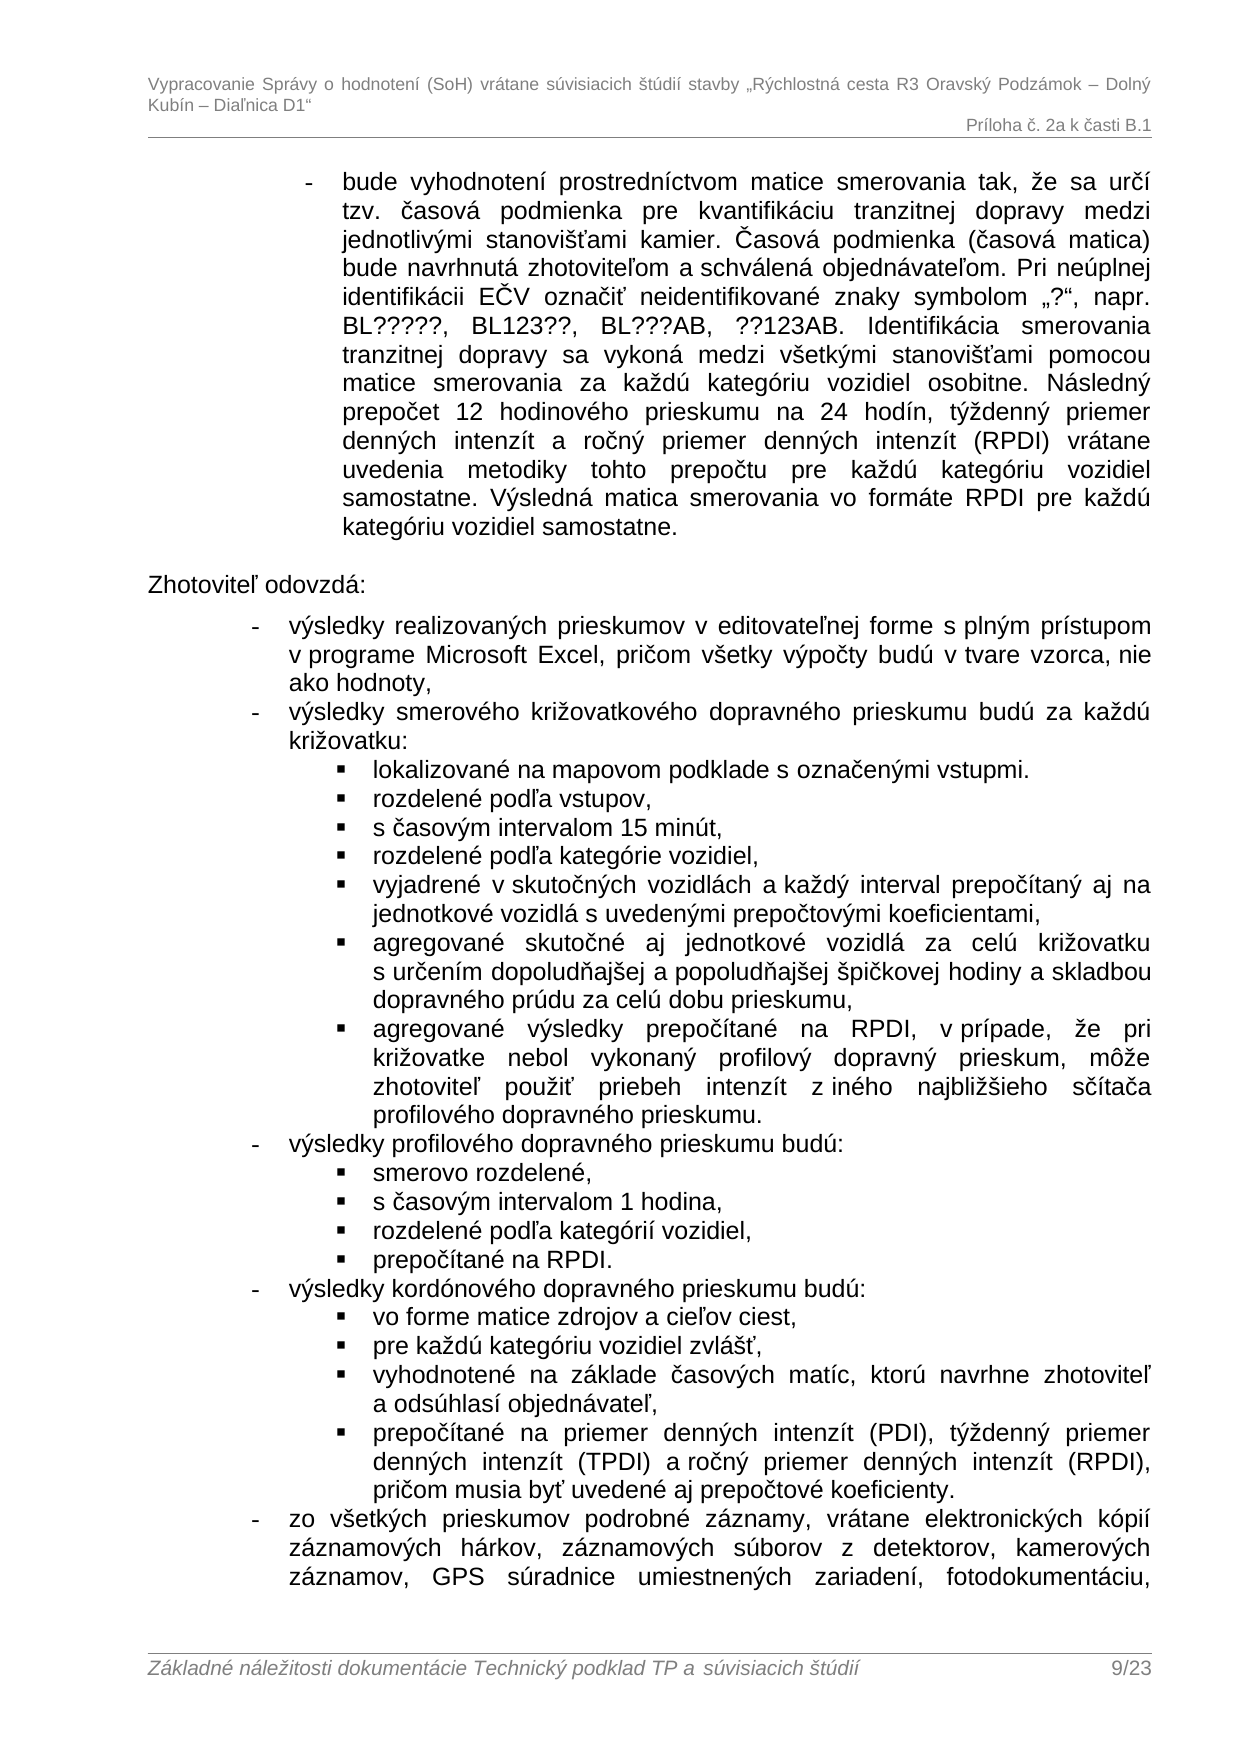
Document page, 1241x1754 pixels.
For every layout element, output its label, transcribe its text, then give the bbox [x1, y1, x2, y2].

text Zhotoviteľ odovzdá: [148, 569, 1152, 598]
list s časovým intervalom 1 hodina, [335, 1187, 1152, 1216]
list bude vyhodnotení prostredníctvom matice smerovania tak, že sa určí tzv. časová podmienka pre kvantifikáciu tranzitnej dopravy medzi jednotlivými stanovišťami kamier. Časová podmienka (časová matica) bude navrhnutá zhotoviteľom a schválená objednávateľom. Pri neúplnej identifikácii EČV označiť neidentifikované znaky symbolom „?“, napr. BL?????, BL123??, BL???AB, ??123AB. Identifikácia smerovania tranzitnej dopravy sa vykoná medzi všetkými stanovišťami pomocou matice smerovania za každú kategóriu vozidiel osobitne. Následný prepočet 12 hodinového prieskumu na 24 hodín, týždenný priemer denných intenzít a ročný priemer denných intenzít (RPDI) vrátane uvedenia metodiky tohto prepočtu pre každú kategóriu vozidiel samostatne. Výsledná matica smerovania vo formáte RPDI pre každú kategóriu vozidiel samostatne. [304, 167, 1152, 541]
list prepočítané na priemer denných intenzít (PDI), týždenný priemer denných intenzít (TPDI) a ročný priemer denných intenzít (RPDI), pričom musia byť uvedené aj prepočtové koeficienty. [335, 1418, 1152, 1504]
list s časovým intervalom 15 minút, [335, 812, 1152, 841]
list pre každú kategóriu vozidiel zvlášť, [335, 1331, 1152, 1360]
list rozdelené podľa vstupov, [335, 784, 1152, 812]
list vyjadrené v skutočných vozidlách a každý interval prepočítaný aj na jednotkové vozidlá s uvedenými prepočtovými koeficientami, [335, 870, 1152, 928]
list agregované skutočné aj jednotkové vozidlá za celú križovatku s určením dopoludňajšej a popoludňajšej špičkovej hodiny a skladbou dopravného prúdu za celú dobu prieskumu, [335, 928, 1152, 1014]
list prepočítané na RPDI. [335, 1245, 1152, 1273]
list výsledky smerového križovatkového dopravného prieskumu budú za každú križovatku: [251, 697, 1152, 755]
list výsledky profilového dopravného prieskumu budú: [251, 1129, 1152, 1158]
list výsledky kordónového dopravného prieskumu budú: [251, 1273, 1152, 1302]
list agregované výsledky prepočítané na RPDI, v prípade, že pri križovatke nebol vykonaný profilový dopravný prieskum, môže zhotoviteľ použiť priebeh intenzít z iného najbližšieho sčítača profilového dopravného prieskumu. [335, 1014, 1152, 1129]
list lokalizované na mapovom podklade s označenými vstupmi. [335, 755, 1152, 784]
list rozdelené podľa kategórie vozidiel, [335, 841, 1152, 870]
list rozdelené podľa kategórií vozidiel, [335, 1216, 1152, 1245]
list vyhodnotené na základe časových matíc, ktorú navrhne zhotoviteľ a odsúhlasí objednávateľ, [335, 1360, 1152, 1418]
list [251, 1504, 1152, 1590]
list smerovo rozdelené, [335, 1158, 1152, 1187]
list vo forme matice zdrojov a cieľov ciest, [335, 1302, 1152, 1331]
list výsledky realizovaných prieskumov v editovateľnej forme s plným prístupom v programe Microsoft Excel, pričom všetky výpočty budú v tvare vzorca, nie ako hodnoty, [251, 611, 1152, 697]
